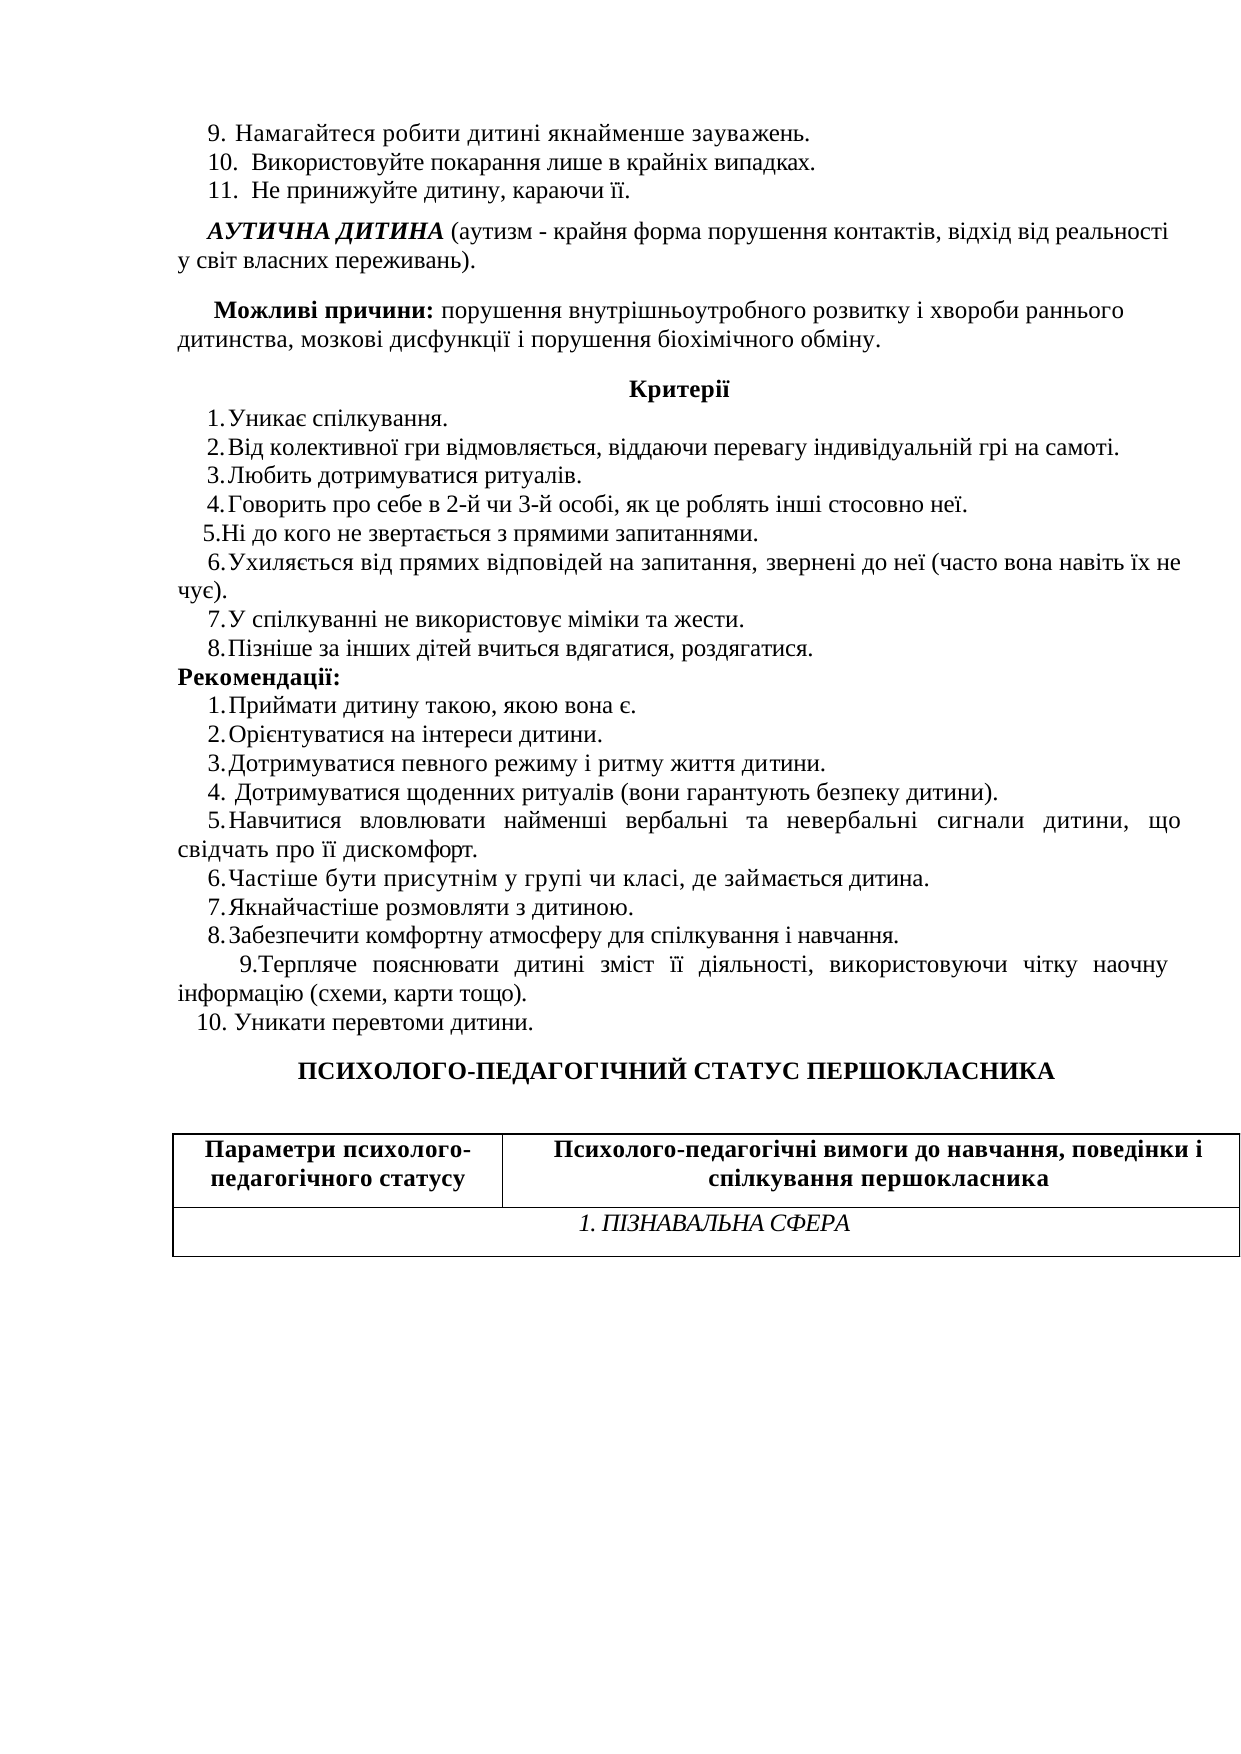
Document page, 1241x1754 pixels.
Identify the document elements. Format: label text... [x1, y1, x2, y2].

list У спілкуванні не використовує міміки та жести. [207, 604, 1181, 633]
text Рекомендації: [177, 662, 1181, 691]
text ПСИХОЛОГО-ПЕДАГОГІЧНИЙ СТАТУС ПЕРШОКЛАСНИКА [177, 1056, 1177, 1085]
text АУТИЧНА ДИТИНА (аутизм - крайня форма порушення контактів, відхід від реальності у світ власних переживань). [177, 216, 1181, 274]
table_cell 1. ПІЗНАВАЛЬНА СФЕРА [174, 1208, 1239, 1256]
list Орієнтуватися на інтереси дитини. [207, 719, 1181, 748]
text 10. Уникати перевтоми дитини. [177, 1007, 1181, 1036]
list Уникає спілкування. [207, 403, 1181, 432]
list Пізніше за інших дітей вчиться вдягатися, роздягатися. [177, 633, 1181, 662]
list Від колективної гри відмовляється, віддаючи перевагу індивідуальній грі на самоті. [178, 432, 1181, 461]
list Забезпечити комфортну атмосферу для спілкування і навчання. [177, 921, 1181, 949]
table_header Психолого-педагогічні вимоги до навчання, поведінки і спілкування першокласника [503, 1135, 1239, 1206]
text 5.Ні до кого не звертається з прямими запитаннями. [177, 518, 1181, 547]
list Навчитися вловлювати найменші вербальні та невербальні сигнали дитини, що свідчать про її дискомфорт. [177, 806, 1181, 863]
list Використовуйте покарання лише в крайніх випадках. [177, 147, 1181, 176]
list Не принижуйте дитину, караючи її. [207, 176, 1181, 204]
table_header Параметри психолого-педагогічного статусу [174, 1135, 502, 1206]
text 9.Терпляче пояснювати дитині зміст її діяльності, використовуючи чітку наочну інформацію (схеми, карти тощо). [177, 949, 1168, 1007]
list Частіше бути присутнім у групі чи класі, де займається дитина. [177, 863, 1181, 892]
text Можливі причини: порушення внутрішньоутробного розвитку і хвороби раннього дитинства, мозкові дисфункції і порушення біохімічного обміну. [177, 295, 1181, 353]
list Говорить про себе в 2-й чи 3-й особі, як це роблять інші стосовно неї. [178, 489, 1181, 518]
text Критерії [177, 374, 1181, 403]
list Приймати дитину такою, якою вона є. [207, 691, 1181, 719]
list Дотримуватися певного режиму і ритму життя дитини. [177, 748, 1181, 777]
list Ухиляється від прямих відповідей на запитання, звернені до неї (часто вона навіть їх не чує). [177, 547, 1181, 604]
list Якнайчастіше розмовляти з дитиною. [207, 892, 1181, 921]
list Намагайтеся робити дитині якнайменше зауважень. [177, 118, 1181, 147]
list Дотримуватися щоденних ритуалів (вони гарантують безпеку дитини). [177, 777, 1181, 806]
list Любить дотримуватися ритуалів. [207, 461, 1181, 489]
